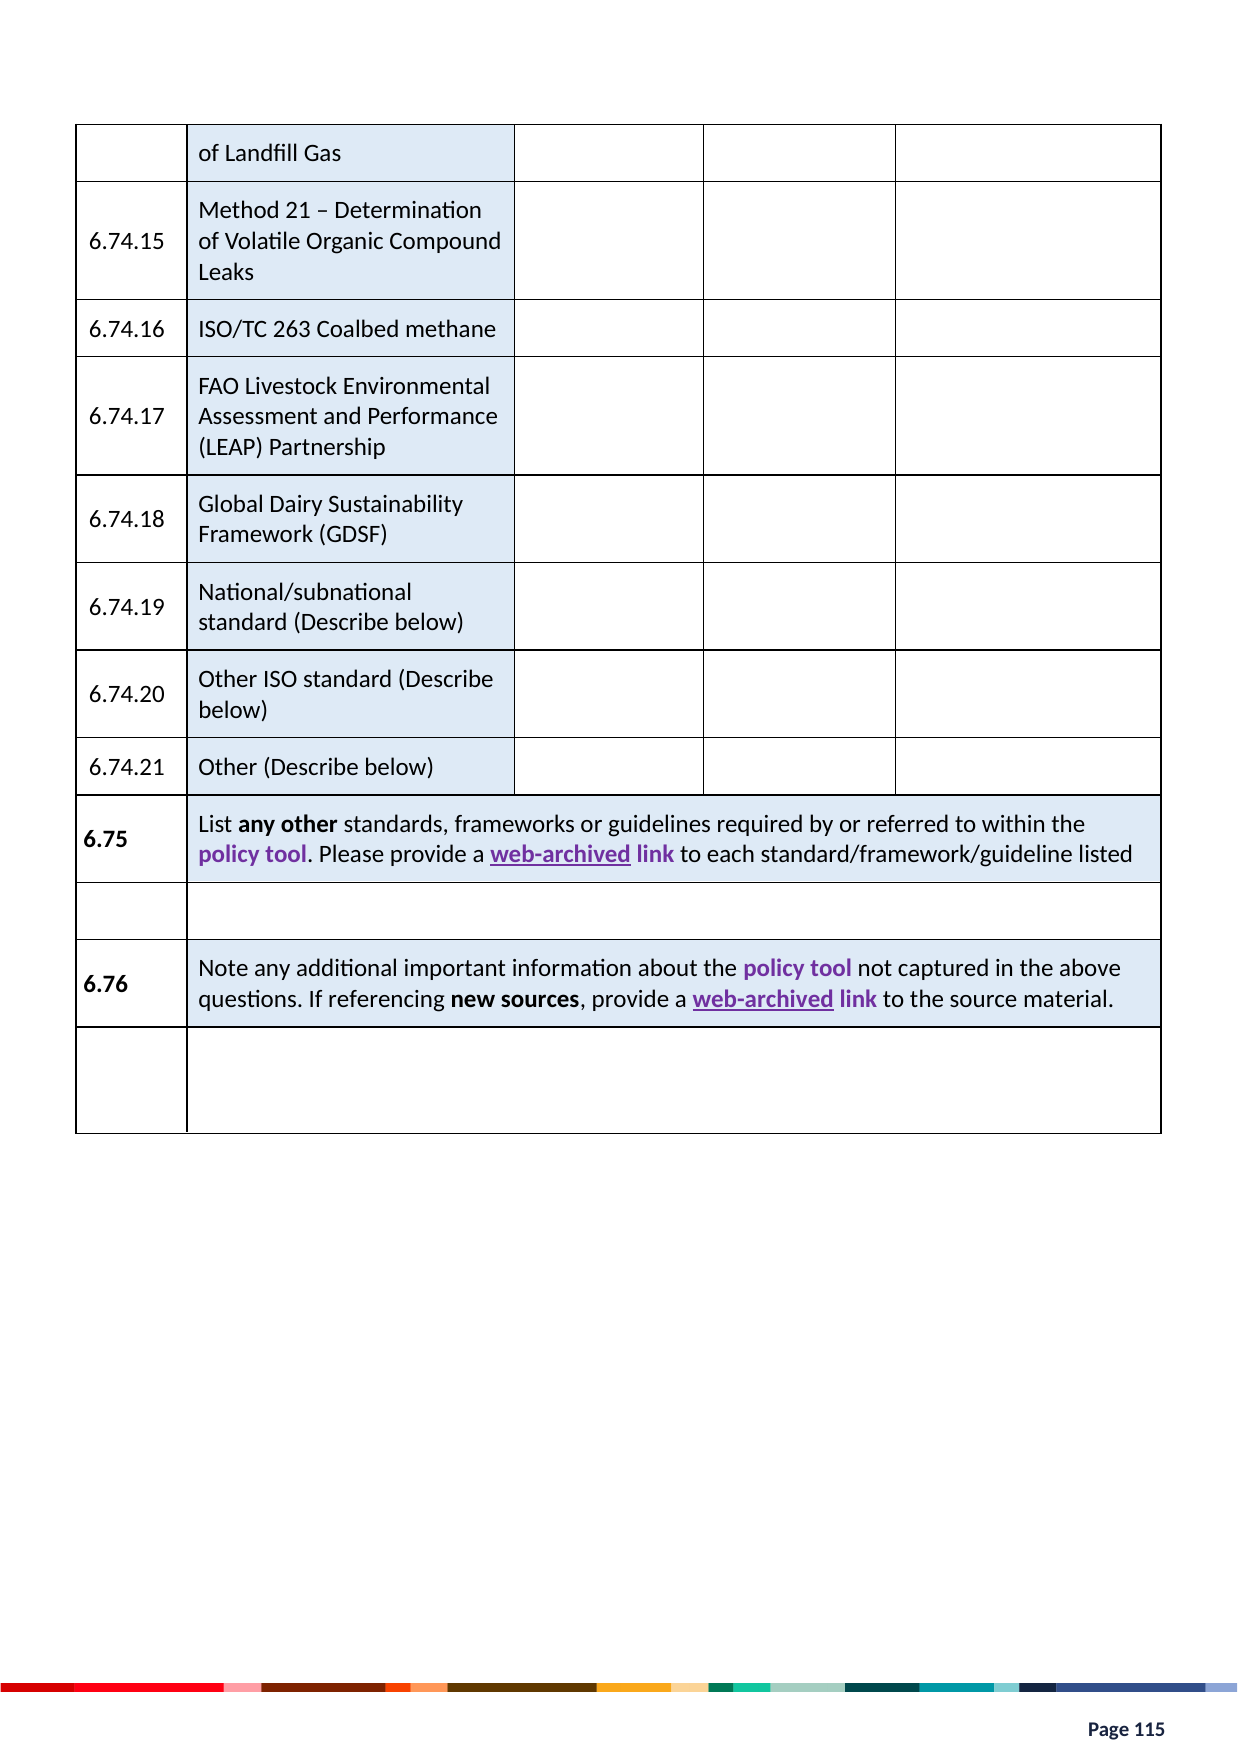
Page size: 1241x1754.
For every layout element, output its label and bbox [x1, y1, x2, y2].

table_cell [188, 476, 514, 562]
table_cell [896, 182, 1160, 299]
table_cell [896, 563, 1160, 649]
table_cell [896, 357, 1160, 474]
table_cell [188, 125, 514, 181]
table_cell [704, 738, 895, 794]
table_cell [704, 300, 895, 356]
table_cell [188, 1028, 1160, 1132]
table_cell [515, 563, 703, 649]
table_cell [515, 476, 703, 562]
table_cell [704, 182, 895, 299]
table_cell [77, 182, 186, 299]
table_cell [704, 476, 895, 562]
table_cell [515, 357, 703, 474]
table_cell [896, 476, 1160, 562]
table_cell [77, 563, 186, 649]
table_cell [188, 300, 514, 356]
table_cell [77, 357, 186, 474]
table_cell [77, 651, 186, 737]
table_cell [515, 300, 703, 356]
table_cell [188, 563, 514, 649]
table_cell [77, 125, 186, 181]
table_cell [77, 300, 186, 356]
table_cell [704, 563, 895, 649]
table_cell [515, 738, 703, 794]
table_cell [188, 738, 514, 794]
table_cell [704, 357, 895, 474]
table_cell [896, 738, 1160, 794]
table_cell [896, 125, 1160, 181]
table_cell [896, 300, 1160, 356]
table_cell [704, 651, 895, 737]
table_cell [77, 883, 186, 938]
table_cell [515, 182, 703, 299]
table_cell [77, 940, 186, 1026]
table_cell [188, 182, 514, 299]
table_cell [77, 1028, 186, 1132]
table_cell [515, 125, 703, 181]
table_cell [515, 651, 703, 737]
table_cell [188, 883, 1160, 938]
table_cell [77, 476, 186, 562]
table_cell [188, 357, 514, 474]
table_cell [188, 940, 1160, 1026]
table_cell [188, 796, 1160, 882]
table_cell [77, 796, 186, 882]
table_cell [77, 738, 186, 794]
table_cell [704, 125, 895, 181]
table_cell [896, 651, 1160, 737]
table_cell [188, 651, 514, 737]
picture [0, 1683, 1236, 1692]
